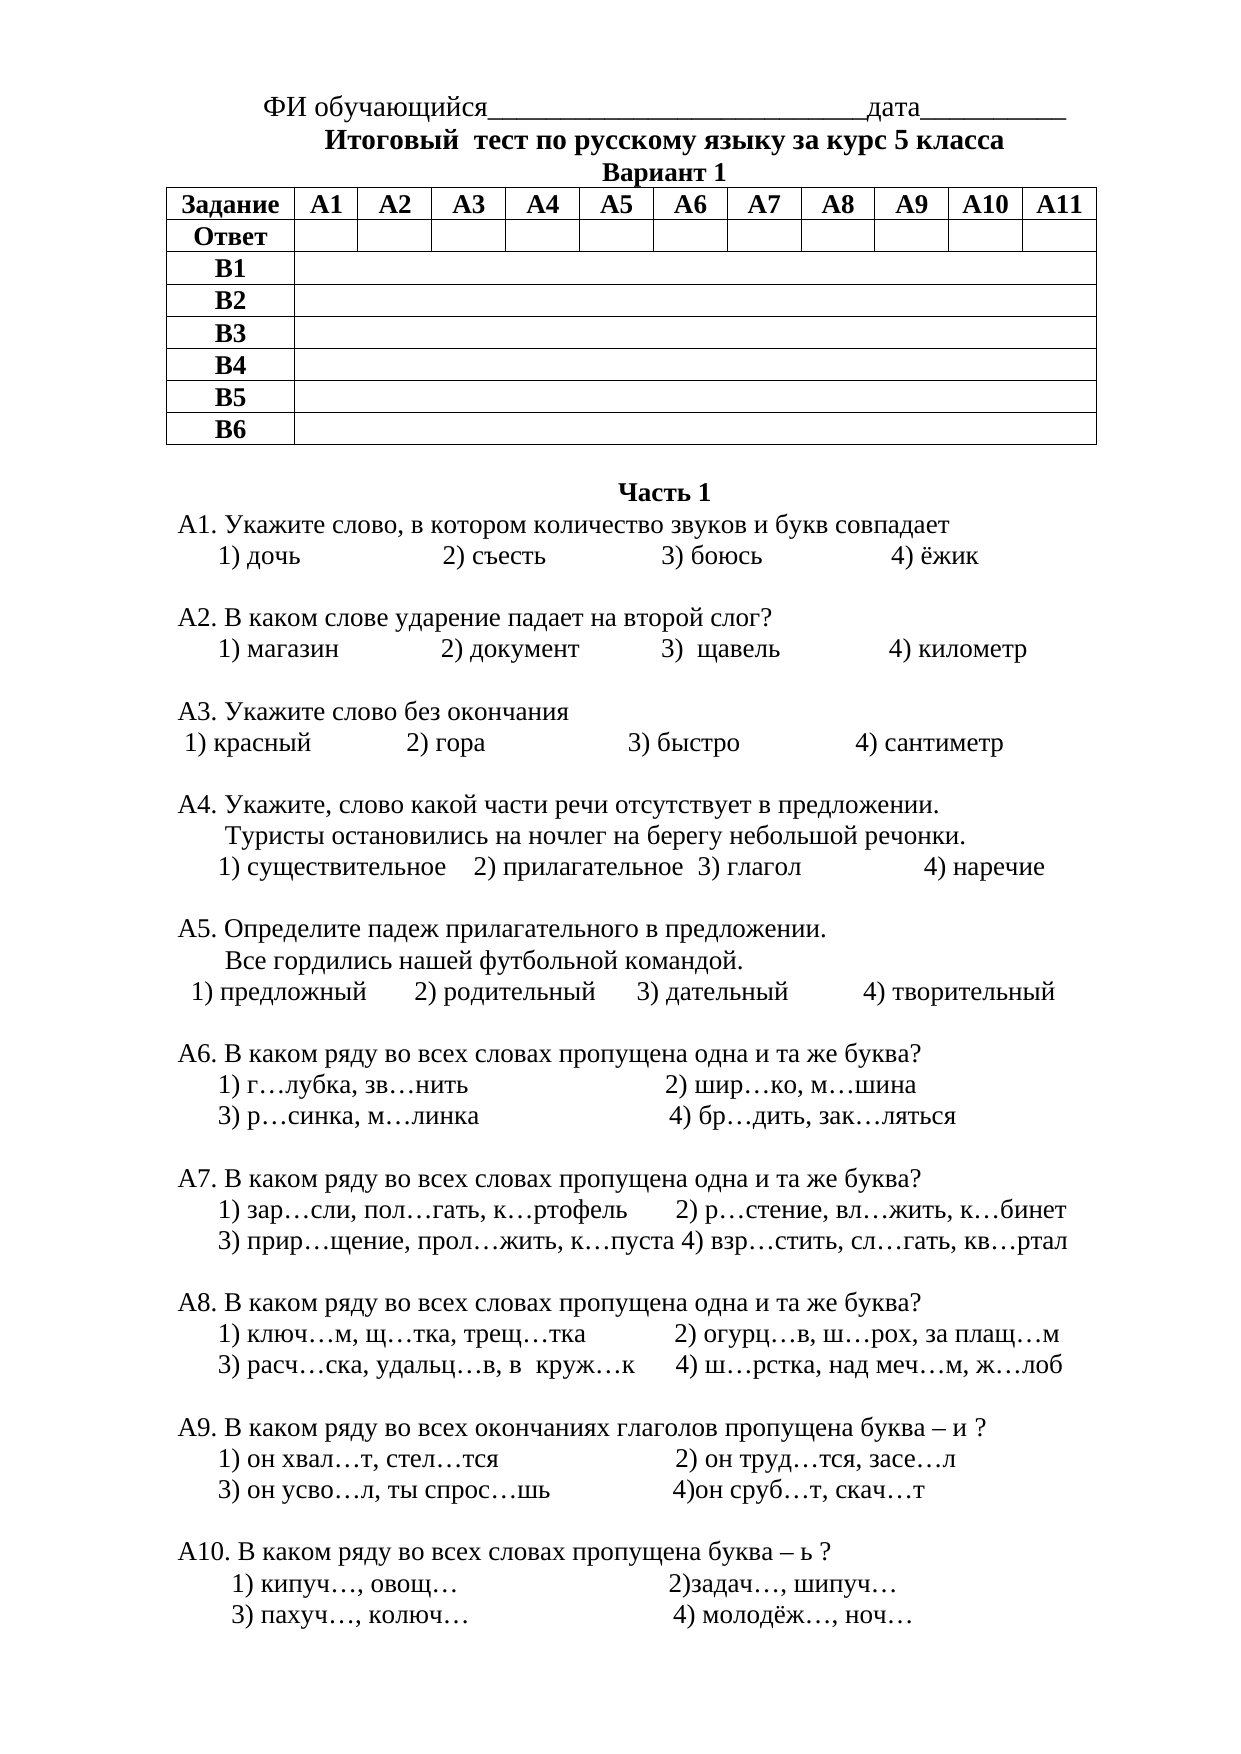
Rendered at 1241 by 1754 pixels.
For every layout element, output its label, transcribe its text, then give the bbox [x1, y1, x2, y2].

text 1) магазин 2) документ 3) щавель 4) километр [177, 632, 1152, 663]
table_header А6 [654, 188, 727, 219]
text 1) зар…сли, пол…гать, к…ртофель 2) р…стение, вл…жить, к…бинет [177, 1193, 1152, 1224]
text 1) дочь 2) съесть 3) боюсь 4) ёжик [177, 539, 1152, 570]
text А6. В каком ряду во всех словах пропущена одна и та же буква? [177, 1037, 1152, 1068]
text 1) г…лубка, зв…нить 2) шир…ко, м…шина [177, 1068, 1152, 1099]
table_header А7 [728, 188, 801, 219]
text А10. В каком ряду во всех словах пропущена буква – ь ? [177, 1536, 1152, 1567]
text А7. В каком ряду во всех словах пропущена одна и та же буква? [177, 1162, 1152, 1193]
text А1. Укажите слово, в котором количество звуков и букв совпадает [177, 508, 1152, 539]
text А8. В каком ряду во всех словах пропущена одна и та же буква? [177, 1286, 1152, 1317]
text 3) р…синка, м…линка 4) бр…дить, зак…ляться [177, 1099, 1152, 1131]
table_cell [654, 220, 727, 251]
text 3) прир…щение, прол…жить, к…пуста 4) взр…стить, сл…гать, кв…ртал [177, 1224, 1152, 1255]
text Все гордились нашей футбольной командой. [177, 944, 1152, 975]
table_cell [295, 285, 1096, 316]
text А3. Укажите слово без окончания [177, 694, 1152, 726]
table_cell В1 [167, 252, 294, 283]
text 1) красный 2) гора 3) быстро 4) сантиметр [177, 726, 1152, 757]
text 3) пахуч…, колюч… 4) молодёж…, ноч… [177, 1598, 1152, 1629]
text 1) ключ…м, щ…тка, трещ…тка 2) огурц…в, ш…рох, за плащ…м [177, 1317, 1152, 1349]
table_header А3 [432, 188, 505, 219]
table_cell [506, 220, 579, 251]
table_header А10 [949, 188, 1022, 219]
text 1) существительное 2) прилагательное 3) глагол 4) наречие [177, 850, 1152, 881]
table_cell [358, 220, 431, 251]
table_cell [1023, 220, 1096, 251]
text А5. Определите падеж прилагательного в предложении. [177, 913, 1152, 944]
text 1) кипуч…, овощ… 2)задач…, шипуч… [177, 1567, 1152, 1598]
table_cell [580, 220, 653, 251]
text Итоговый тест по русскому языку за курс 5 класса [177, 122, 1152, 156]
table_header А4 [506, 188, 579, 219]
table_cell [875, 220, 948, 251]
table_header А5 [580, 188, 653, 219]
text А2. В каком слове ударение падает на второй слог? [177, 601, 1152, 632]
table_cell В5 [167, 381, 294, 412]
text ФИ обучающийся__________________________дата__________ [177, 89, 1152, 122]
text Вариант 1 [177, 156, 1152, 187]
table_cell [295, 317, 1096, 348]
text 3) он усво…л, ты спрос…шь 4)он сруб…т, скач…т [177, 1473, 1152, 1504]
text 3) расч…ска, удальц…в, в круж…к 4) ш…рстка, над меч…м, ж…лоб [177, 1349, 1152, 1380]
table_cell [802, 220, 874, 251]
text 1) он хвал…т, стел…тся 2) он труд…тся, засе…л [177, 1442, 1152, 1473]
table_cell [295, 252, 1096, 283]
table_cell В3 [167, 317, 294, 348]
table_cell [295, 220, 357, 251]
table_header Задание [167, 188, 294, 219]
text Туристы остановились на ночлег на берегу небольшой речонки. [177, 819, 1152, 850]
table_cell Ответ [167, 220, 294, 251]
table_cell [295, 413, 1096, 444]
table_cell [295, 349, 1096, 380]
table_cell [432, 220, 505, 251]
text А9. В каком ряду во всех окончаниях глаголов пропущена буква – и ? [177, 1411, 1152, 1442]
table_cell [949, 220, 1022, 251]
table_cell [728, 220, 801, 251]
table_header А8 [802, 188, 874, 219]
table_header А2 [358, 188, 431, 219]
table_header А11 [1023, 188, 1096, 219]
table_cell В6 [167, 413, 294, 444]
table_cell В4 [167, 349, 294, 380]
table_cell В2 [167, 285, 294, 316]
text 1) предложный 2) родительный 3) дательный 4) творительный [177, 975, 1152, 1006]
table_cell [295, 381, 1096, 412]
table_header А9 [875, 188, 948, 219]
text Часть 1 [177, 477, 1152, 508]
text А4. Укажите, слово какой части речи отсутствует в предложении. [177, 788, 1152, 819]
table_header А1 [295, 188, 357, 219]
